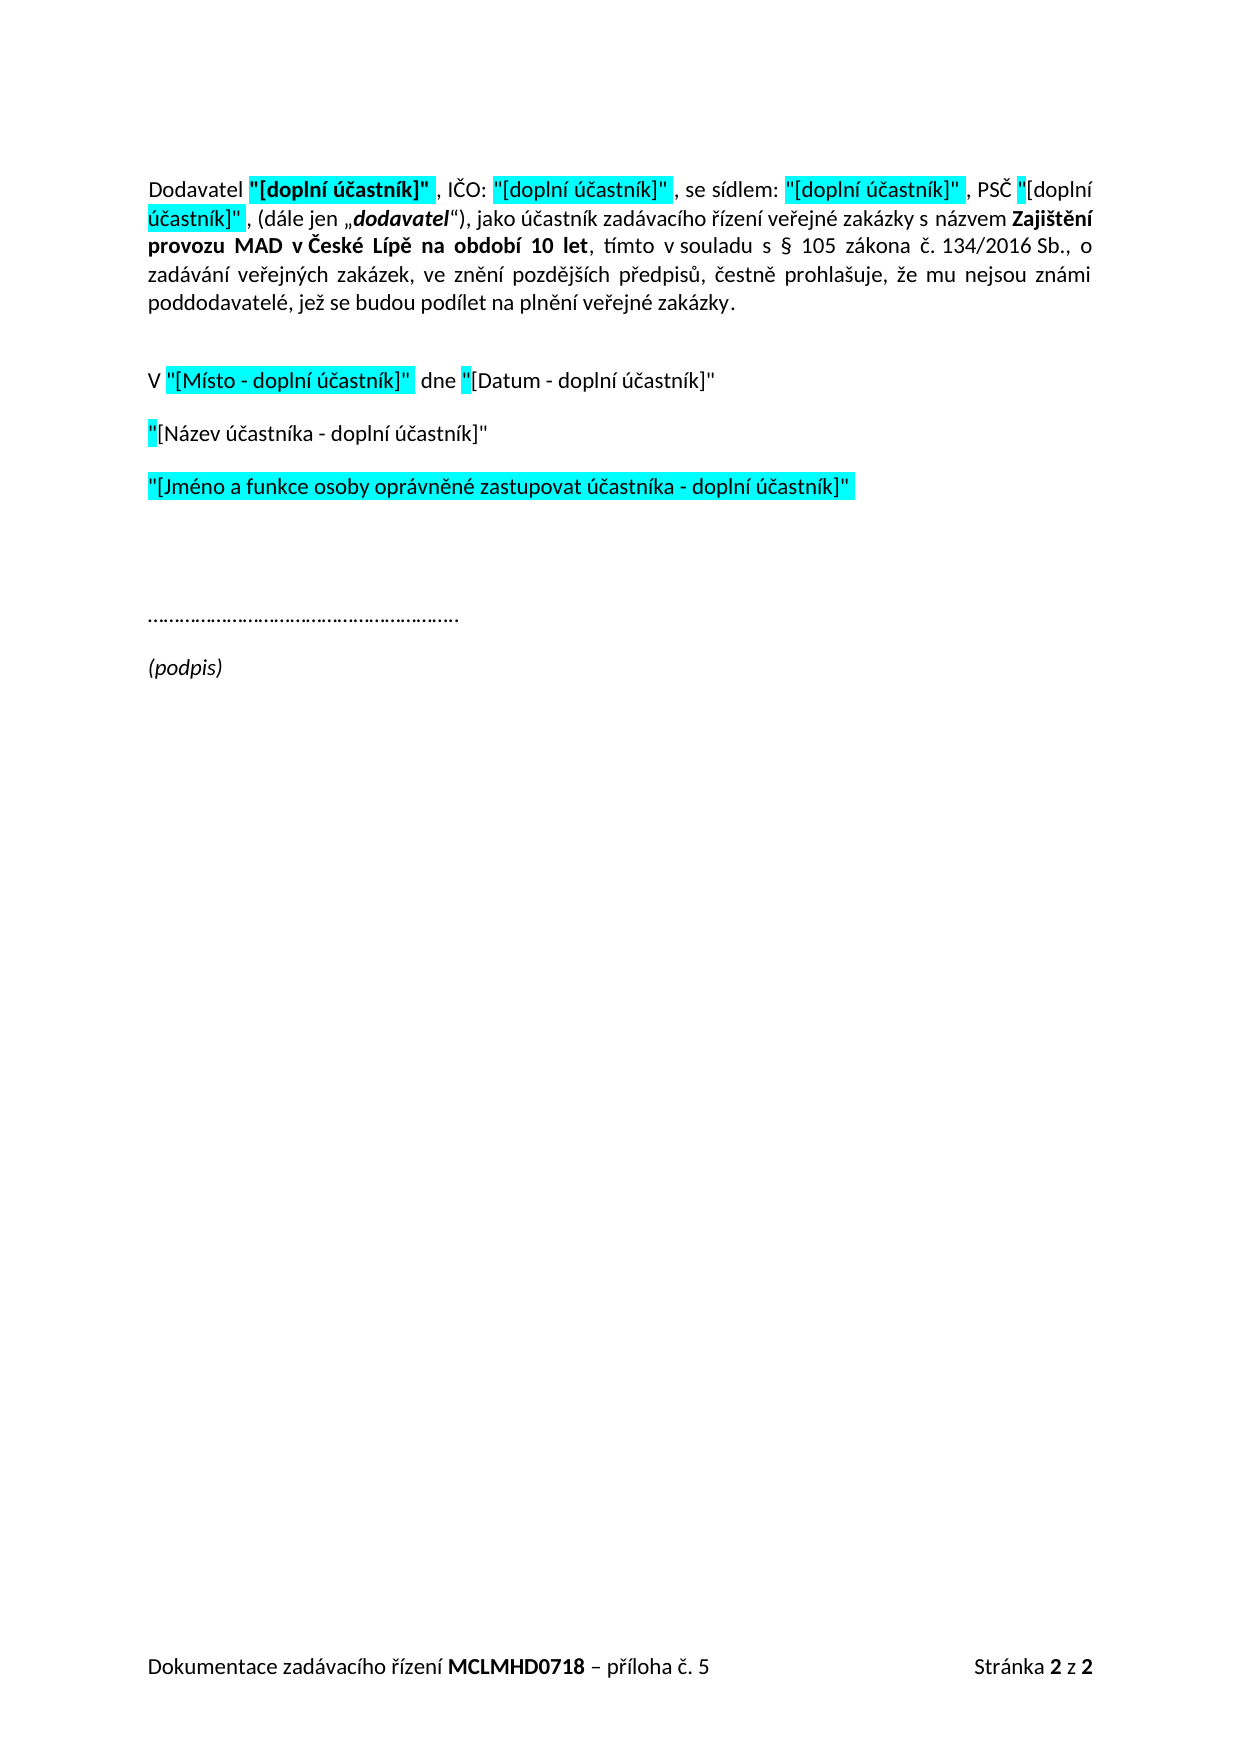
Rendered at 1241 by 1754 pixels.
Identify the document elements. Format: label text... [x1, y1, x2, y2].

text V dne [148, 366, 166, 394]
text V dne [415, 366, 461, 394]
text Dodavatel , IČO: , se sídlem: , PSČ , (dále jen „dodavatel“), jako účastník zadávacího řízení veřejné zakázky s názvem Zajištění provozu MAD v České Lípě na období 10 let, tímto v souladu s § 105 zákona č. 134/2016 Sb., o zadávání veřejných zakázek, ve znění pozdějších předpisů, čestně prohlašuje, že mu nejsou známi poddodavatelé, jež se budou podílet na plnění veřejné zakázky. [148, 176, 1093, 316]
text ………………………………………………….. [148, 600, 1093, 628]
text V dne [471, 366, 1093, 394]
text (podpis) [148, 653, 1093, 681]
